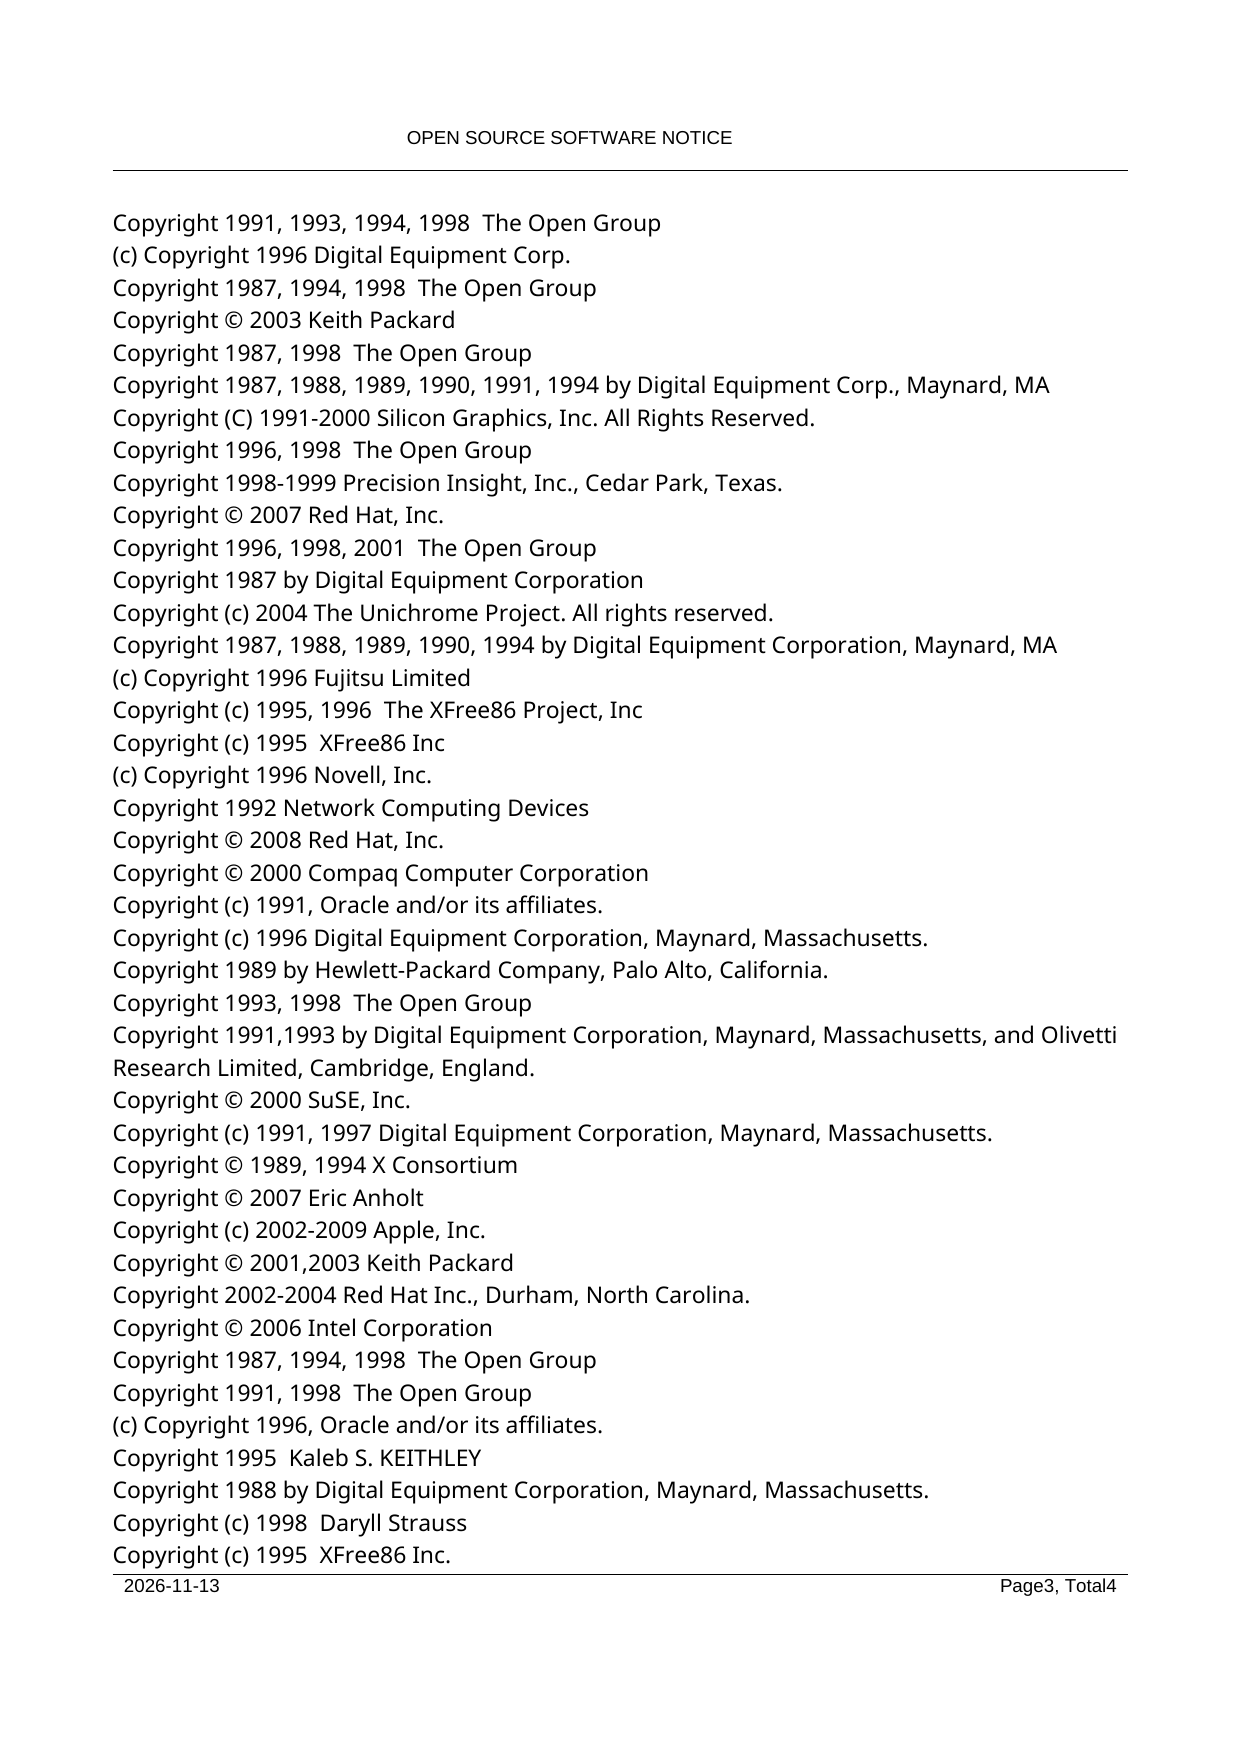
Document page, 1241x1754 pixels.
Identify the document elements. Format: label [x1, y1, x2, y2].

text [112, 206, 1128, 1571]
